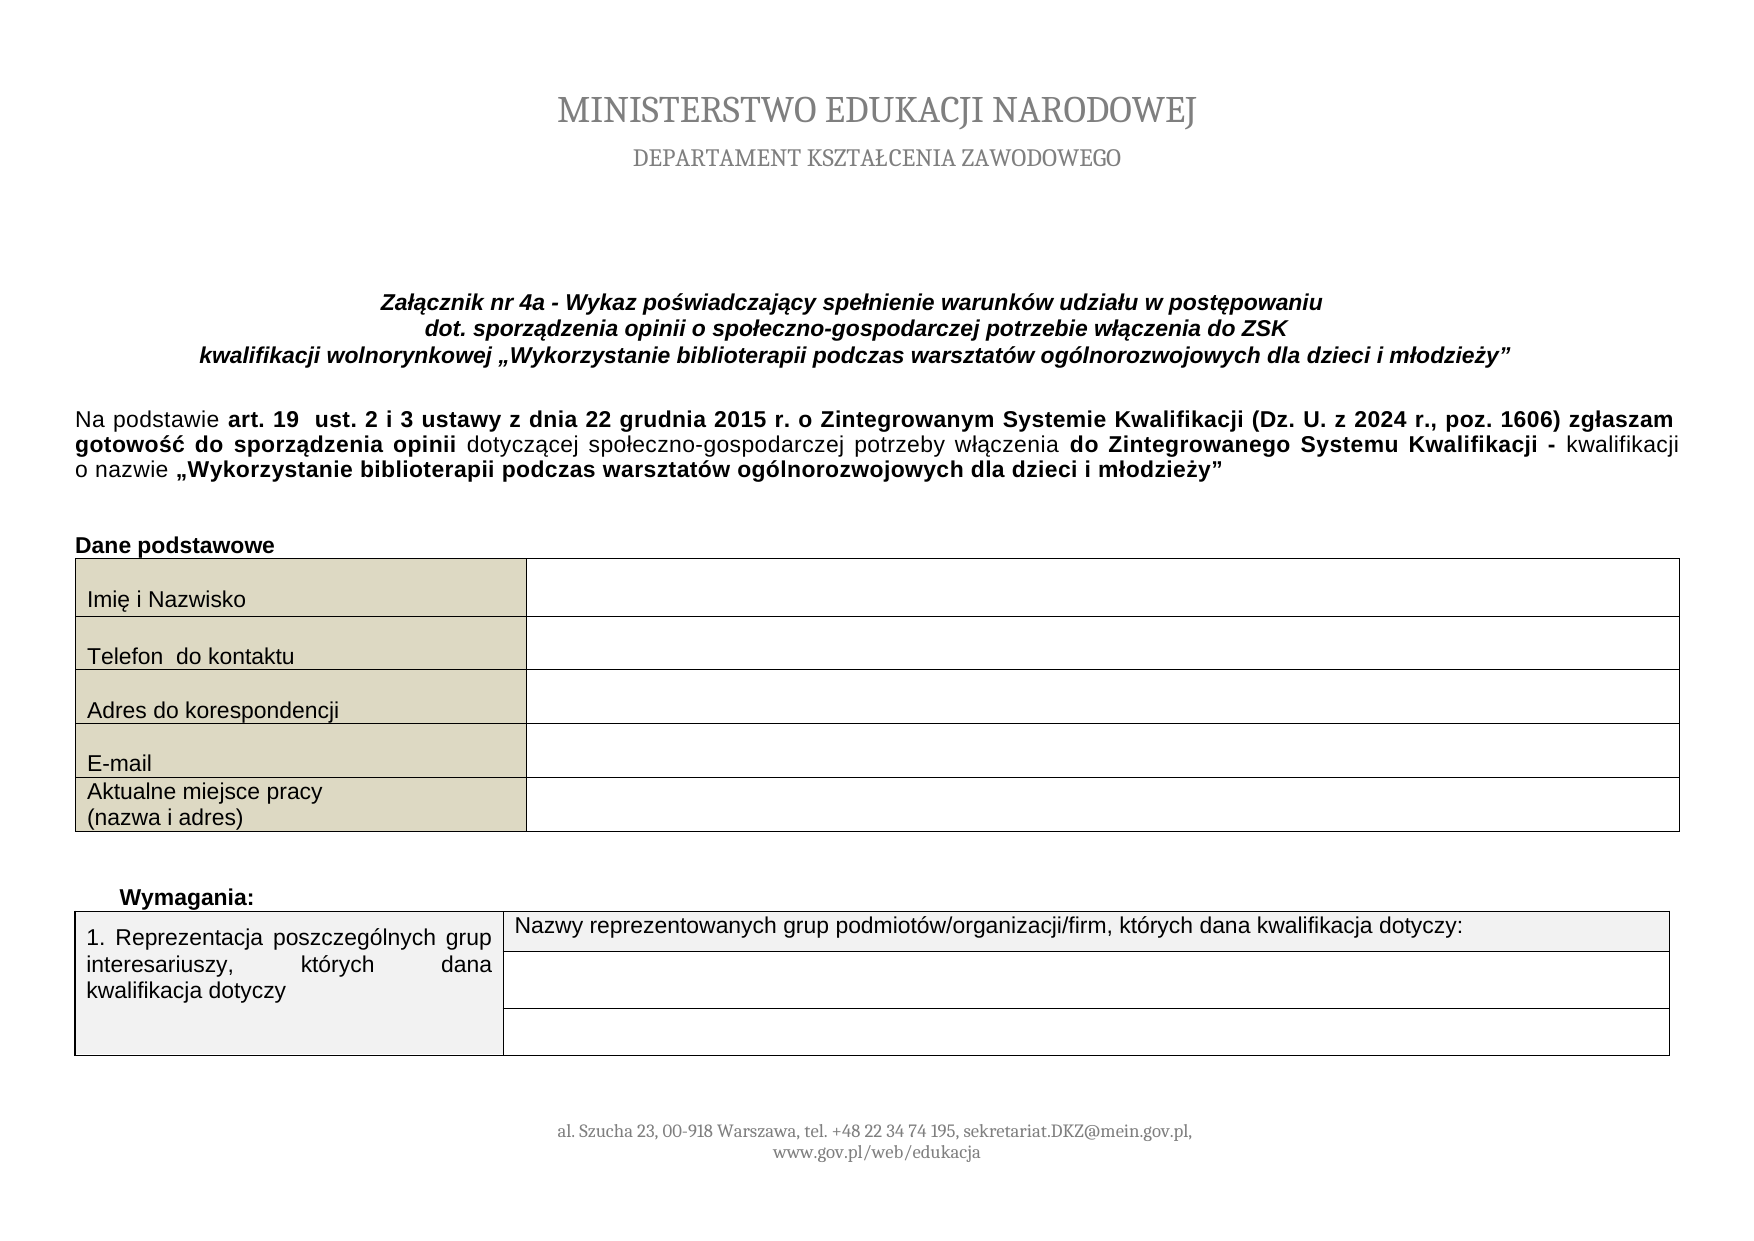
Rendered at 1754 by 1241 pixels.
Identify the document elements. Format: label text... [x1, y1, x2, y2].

table_cell Aktualne miejsce pracy (nazwa i adres) [76, 778, 526, 831]
text kwalifikacji wolnorynkowej „Wykorzystanie biblioterapii podczas warsztatów ogólnorozwojowych dla dzieci i młodzieży” [75, 342, 1637, 368]
text Załącznik nr 4a - Wykaz poświadczający spełnienie warunków udziału w postępowaniu dot. sporządzenia opinii o społeczno-gospodarczej potrzebie włączenia do ZSK [75, 289, 1637, 342]
table_cell [527, 778, 1679, 831]
table_header Nazwy reprezentowanych grup podmiotów/organizacji/firm, których dana kwalifikacja dotyczy: [504, 912, 1669, 951]
table_cell Telefon do kontaktu [76, 617, 526, 669]
table_cell Adres do korespondencji [76, 670, 526, 723]
table_cell [527, 670, 1679, 723]
table_cell E-mail [76, 724, 526, 777]
table_cell [527, 617, 1679, 669]
text Na podstawie art. 19 ust. 2 i 3 ustawy z dnia 22 grudnia 2015 r. o Zintegrowanym Systemie Kwalifikacji (Dz. U. z 2024 r., poz. 1606) zgłaszam gotowość do sporządzenia opinii dotyczącej społeczno-gospodarczej potrzeby włączenia do Zintegrowanego Systemu Kwalifikacji - kwalifikacji o nazwie „Wykorzystanie biblioterapii podczas warsztatów ogólnorozwojowych dla dzieci i młodzieży” [75, 407, 1679, 482]
table_cell [504, 1009, 1669, 1054]
table_cell [504, 952, 1669, 1008]
table_cell [527, 724, 1679, 777]
text Dane podstawowe [75, 532, 1679, 558]
table_header [527, 559, 1679, 616]
text Wymagania: [119, 884, 1637, 911]
table_header 1. Reprezentacja poszczególnych grup interesariuszy, których dana kwalifikacja dotyczy [76, 912, 503, 1054]
table_header Imię i Nazwisko [76, 559, 526, 616]
